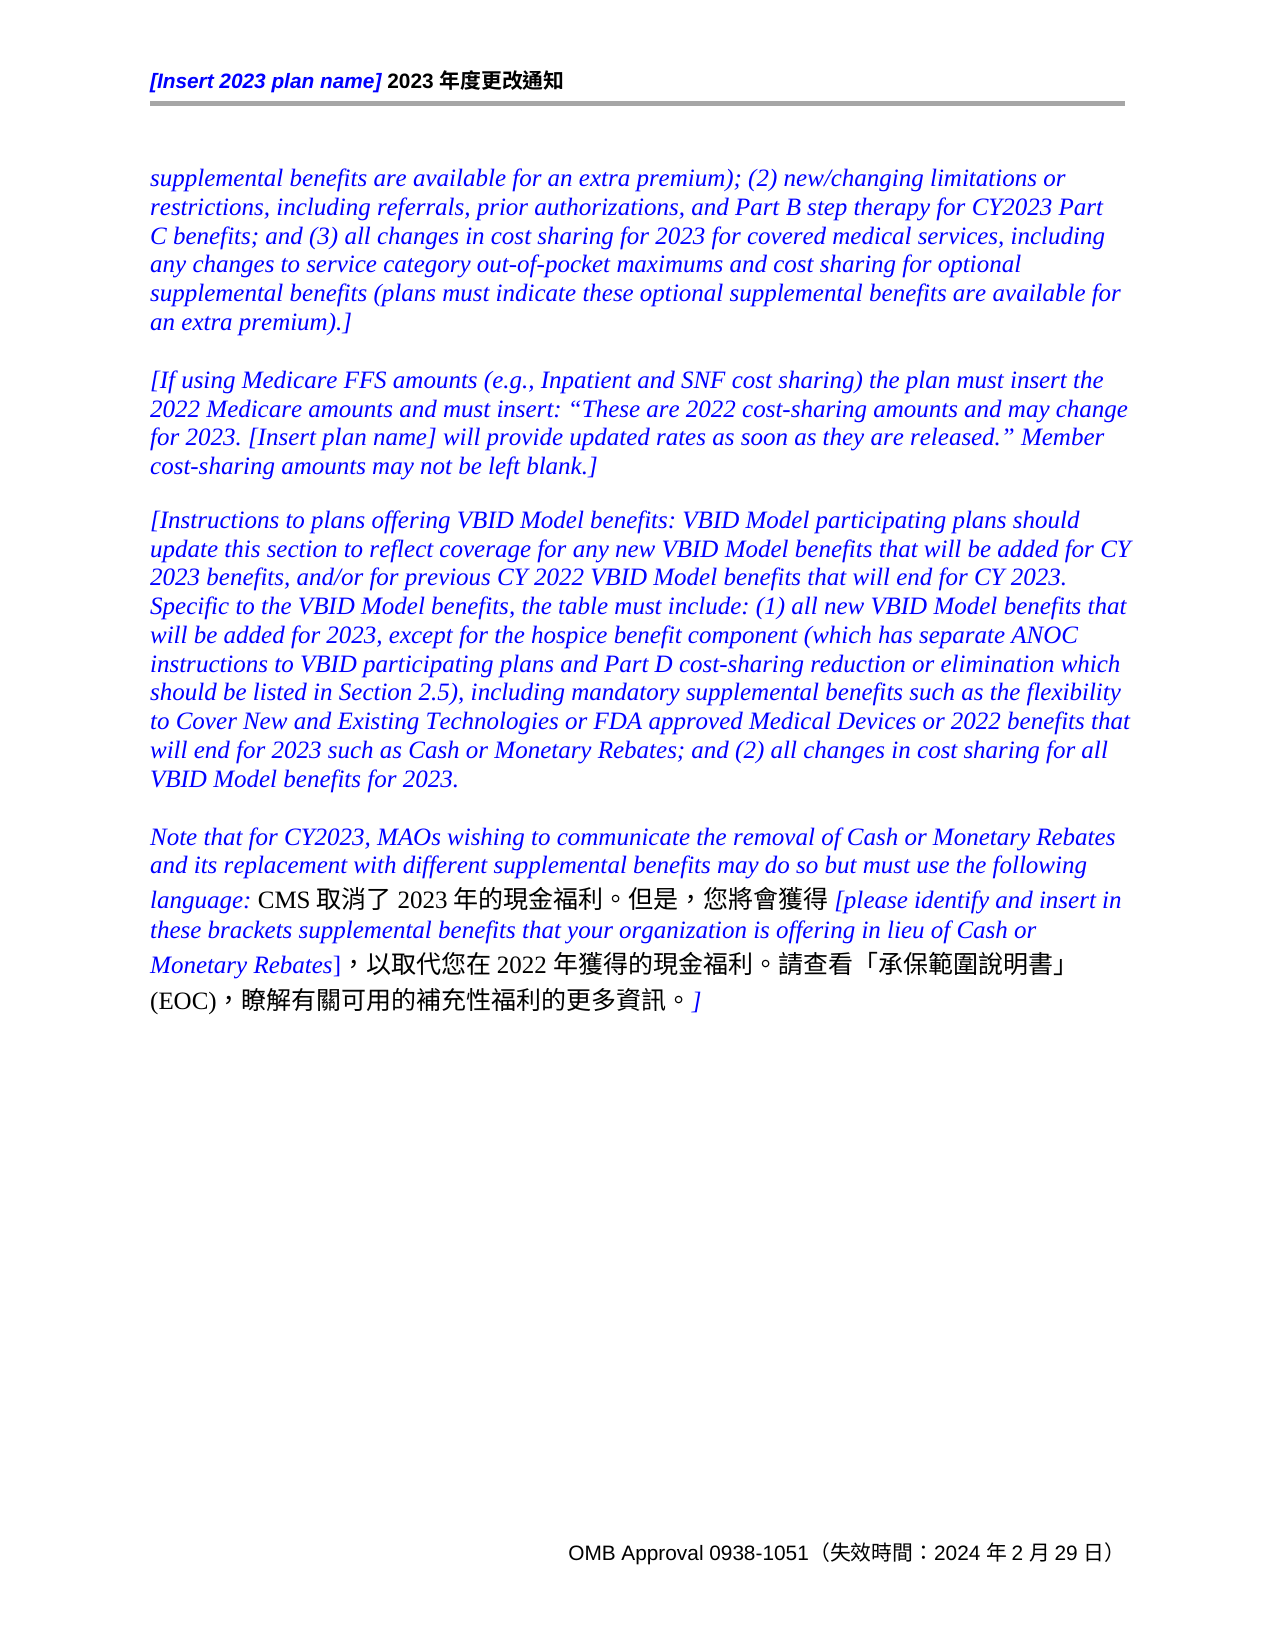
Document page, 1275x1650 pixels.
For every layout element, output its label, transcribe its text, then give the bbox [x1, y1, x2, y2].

text Note that for CY2023, MAOs wishing to communicate the removal of Cash or Monetary Rebates and its replacement with different supplemental benefits may do so but must use the following language: CMS 取消了 2023 年的現金福利。但是，您將會獲得 [please identify and insert in these brackets supplemental benefits that your organization is offering in lieu of Cash or Monetary Rebates]，以取代您在 2022 年獲得的現金福利。請查看「承保範圍說明書」(EOC)，瞭解有關可用的補充性福利的更多資訊。] [150, 822, 1125, 1017]
text [Instructions to plans offering VBID Model benefits: VBID Model participating plans should update this section to reflect coverage for any new VBID Model benefits that will be added for CY 2023 benefits, and/or for previous CY 2022 VBID Model benefits that will end for CY 2023. Specific to the VBID Model benefits, the table must include: (1) all new VBID Model benefits that will be added for 2023, except for the hospice benefit component (which has separate ANOC instructions to VBID participating plans and Part D cost-sharing reduction or elimination which should be listed in Section 2.5), including mandatory supplemental benefits such as the flexibility to Cover New and Existing Technologies or FDA approved Medical Devices or 2022 benefits that will end for 2023 such as Cash or Monetary Rebates; and (2) all changes in cost sharing for all VBID Model benefits for 2023. [150, 505, 1137, 792]
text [150, 163, 1125, 336]
text [If using Medicare FFS amounts (e.g., Inpatient and SNF cost sharing) the plan must insert the 2022 Medicare amounts and must insert: “These are 2022 cost-sharing amounts and may change for 2023. [Insert plan name] will provide updated rates as soon as they are released.” Member cost-sharing amounts may not be left blank.] [150, 365, 1137, 480]
